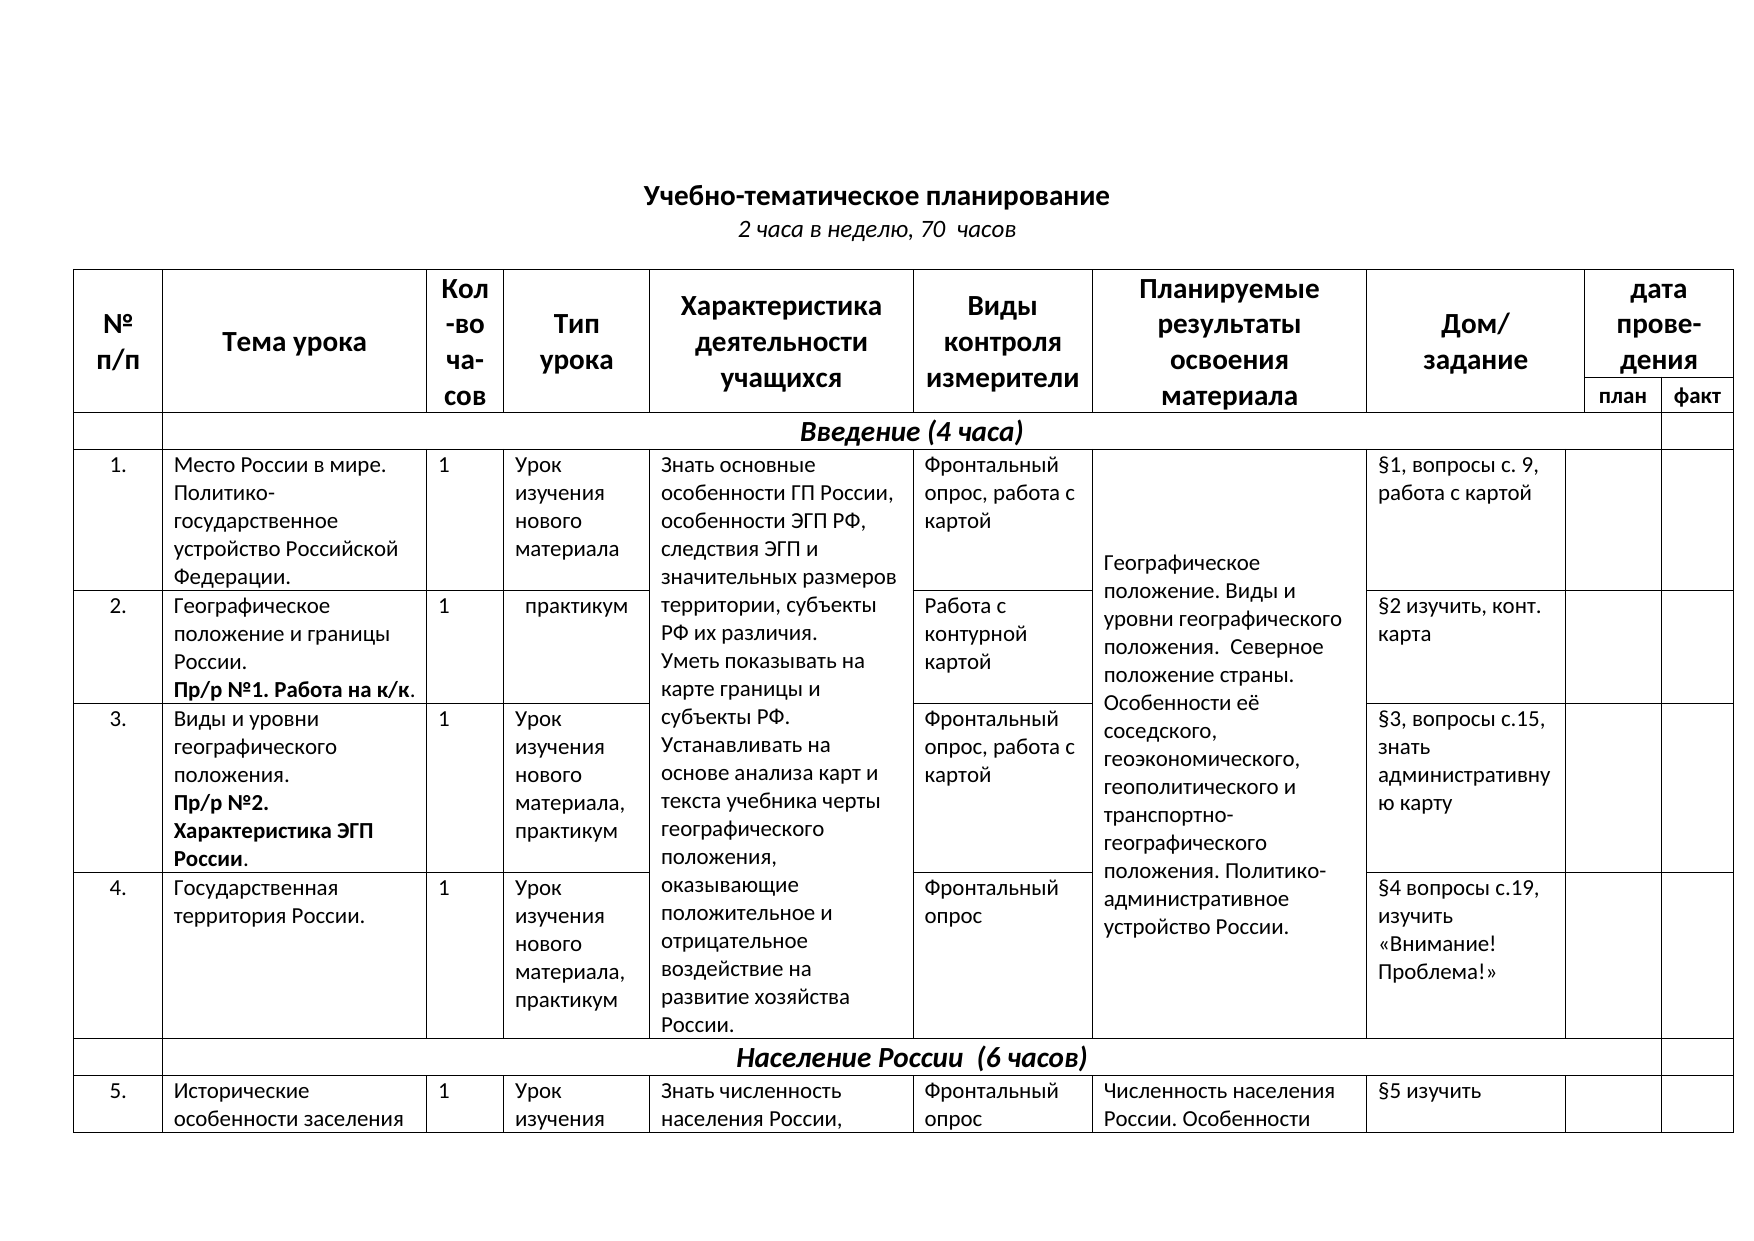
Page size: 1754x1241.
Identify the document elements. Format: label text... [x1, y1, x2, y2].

table_cell 4. [74, 873, 162, 1038]
table_cell 1 [427, 704, 503, 872]
table_header Кол-во ча-сов [427, 270, 503, 412]
table_header Дом/ задание [1367, 270, 1584, 412]
table_cell [74, 1039, 162, 1075]
table_cell 1 [427, 873, 503, 1038]
table_cell §3, вопросы с.15, знать административную карту [1367, 704, 1565, 872]
table_cell 1 [427, 1076, 503, 1132]
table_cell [504, 1076, 649, 1132]
table_cell §1, вопросы с. 9, работа с картой [1367, 450, 1565, 590]
table_cell [1566, 450, 1661, 590]
table_cell 5. [74, 1076, 162, 1132]
table_cell Население России (6 часов) [163, 1039, 1661, 1075]
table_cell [650, 1076, 913, 1132]
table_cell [1093, 1076, 1366, 1132]
table_cell 1. [74, 450, 162, 590]
table_cell §5 изучить [1367, 1076, 1565, 1132]
table_cell Урок изучения нового материала [504, 450, 649, 590]
table_cell практикум [504, 591, 649, 703]
table_cell [1566, 704, 1661, 872]
table_cell [1566, 873, 1661, 1038]
table_cell [1662, 1076, 1733, 1132]
table_header Планируемые результаты освоения материала [1093, 270, 1366, 412]
table_cell Фронтальный опрос, работа с картой [914, 704, 1092, 872]
table_header Характеристика деятельности учащихся [650, 270, 913, 412]
text Учебно-тематическое планирование [118, 177, 1636, 213]
table_header дата прове-дения [1585, 270, 1733, 377]
table_cell 2. [74, 591, 162, 703]
table_header Тип урока [504, 270, 649, 412]
table_cell Географическое положение. Виды и уровни географического положения. Северное положение страны. Особенности её соседского, геоэкономического, геополитического и транспортно-географического положения. Политико-административное устройство России. [1093, 450, 1366, 1038]
table_cell [1662, 591, 1733, 703]
table_cell Урок изучения нового материала, практикум [504, 873, 649, 1038]
table_cell Географическое положение и границы России. Пр/р №1. Работа на к/к. [163, 591, 426, 703]
table_header Виды контроля измерители [914, 270, 1092, 412]
table_cell [1662, 704, 1733, 872]
table_cell Урок изучения нового материала, практикум [504, 704, 649, 872]
table_cell Введение (4 часа) [163, 413, 1661, 449]
table_cell [1662, 873, 1733, 1038]
table_cell Фронтальный опрос [914, 873, 1092, 1038]
table_cell 3. [74, 704, 162, 872]
table_header № п/п [74, 270, 162, 412]
table_header Тема урока [163, 270, 426, 412]
table_cell Государственная территория России. [163, 873, 426, 1038]
table_cell Фронтальный опрос, работа с картой [914, 450, 1092, 590]
table_cell Место России в мире. Политико-государственное устройство Российской Федерации. [163, 450, 426, 590]
text 2 часа в неделю, 70 часов [118, 213, 1636, 243]
table_cell [1662, 413, 1733, 449]
table_cell §4 вопросы с.19, изучить «Внимание! Проблема!» [1367, 873, 1565, 1038]
table_cell 1 [427, 450, 503, 590]
table_cell [1662, 1039, 1733, 1075]
table_cell [1566, 591, 1661, 703]
table_cell [1662, 450, 1733, 590]
table_cell Работа с контурной картой [914, 591, 1092, 703]
table_cell 1 [427, 591, 503, 703]
table_cell Виды и уровни географического положения. Пр/р №2. Характеристика ЭГП России. [163, 704, 426, 872]
table_cell план [1585, 378, 1661, 412]
table_cell [1566, 1076, 1661, 1132]
table_cell Знать основные особенности ГП России, особенности ЭГП РФ, следствия ЭГП и значительных размеров территории, субъекты РФ их различия. Уметь показывать на карте границы и субъекты РФ. Устанавливать на основе анализа карт и текста учебника черты географического положения, оказывающие положительное и отрицательное воздействие на развитие хозяйства России. [650, 450, 913, 1038]
table_cell факт [1662, 378, 1733, 412]
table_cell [163, 1076, 426, 1132]
table_cell Фронтальный опрос [914, 1076, 1092, 1132]
table_cell [74, 413, 162, 449]
table_cell §2 изучить, конт. карта [1367, 591, 1565, 703]
